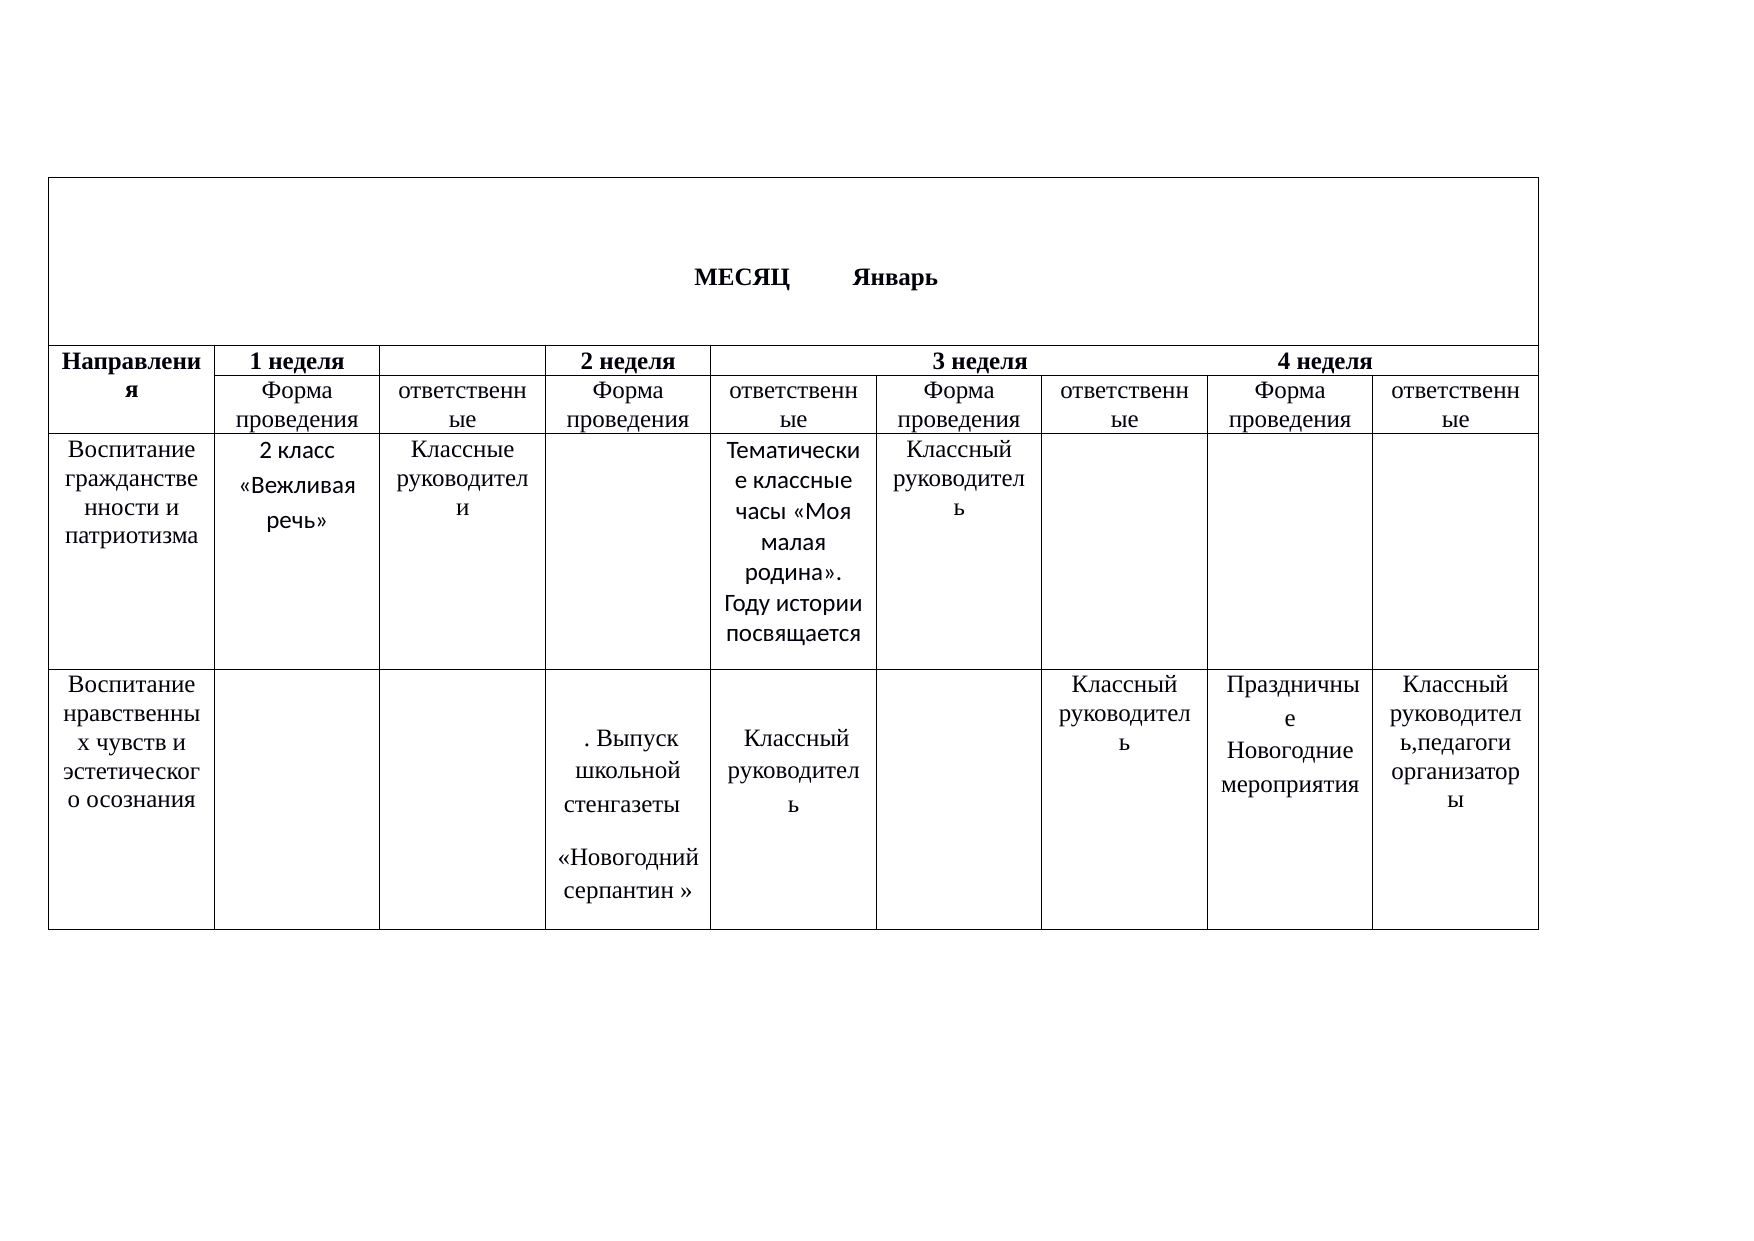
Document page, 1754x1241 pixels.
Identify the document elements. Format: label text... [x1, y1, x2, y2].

table_cell [215, 670, 379, 929]
table_cell [380, 346, 545, 374]
table_cell [546, 434, 710, 668]
table_cell 2 неделя [546, 346, 710, 374]
table_cell [1208, 434, 1372, 668]
table_cell Классный руководитель [711, 670, 876, 929]
table_cell Классный руководитель,педагоги организаторы [1373, 670, 1538, 929]
table_cell [1373, 434, 1538, 668]
table_cell Форма проведения [215, 376, 379, 433]
table_cell 2 класс «Вежливая речь» [215, 434, 379, 668]
table_cell ответственные [380, 376, 545, 433]
table_cell [1042, 434, 1207, 668]
table_cell 1 неделя [215, 346, 379, 374]
table_cell Направления [49, 346, 214, 433]
table_cell Праздничные Новогодние мероприятия [1208, 670, 1372, 929]
table_cell [877, 670, 1041, 929]
table_cell 3 неделя 4 неделя [711, 346, 1538, 374]
table_cell . Выпуск школьной стенгазеты «Новогодний серпантин » [546, 670, 710, 929]
table_cell ответственные [1373, 376, 1538, 433]
table_cell Форма проведения [546, 376, 710, 433]
table_cell ответственные [711, 376, 876, 433]
table_cell ответственные [1042, 376, 1207, 433]
table_cell Классные руководители [380, 434, 545, 668]
table_cell Тематические классные часы «Моя малая родина». Году истории посвящается [711, 434, 876, 668]
table_cell Форма проведения [1208, 376, 1372, 433]
table_header МЕСЯЦ Январь [49, 178, 1538, 345]
table_cell Классный руководитель [1042, 670, 1207, 929]
table_cell Форма проведения [877, 376, 1041, 433]
table_cell Воспитание нравственных чувств и эстетического осознания [49, 670, 214, 929]
table_cell Воспитание гражданственности и патриотизма [49, 434, 214, 668]
table_cell Классный руководитель [877, 434, 1041, 668]
table_cell [380, 670, 545, 929]
